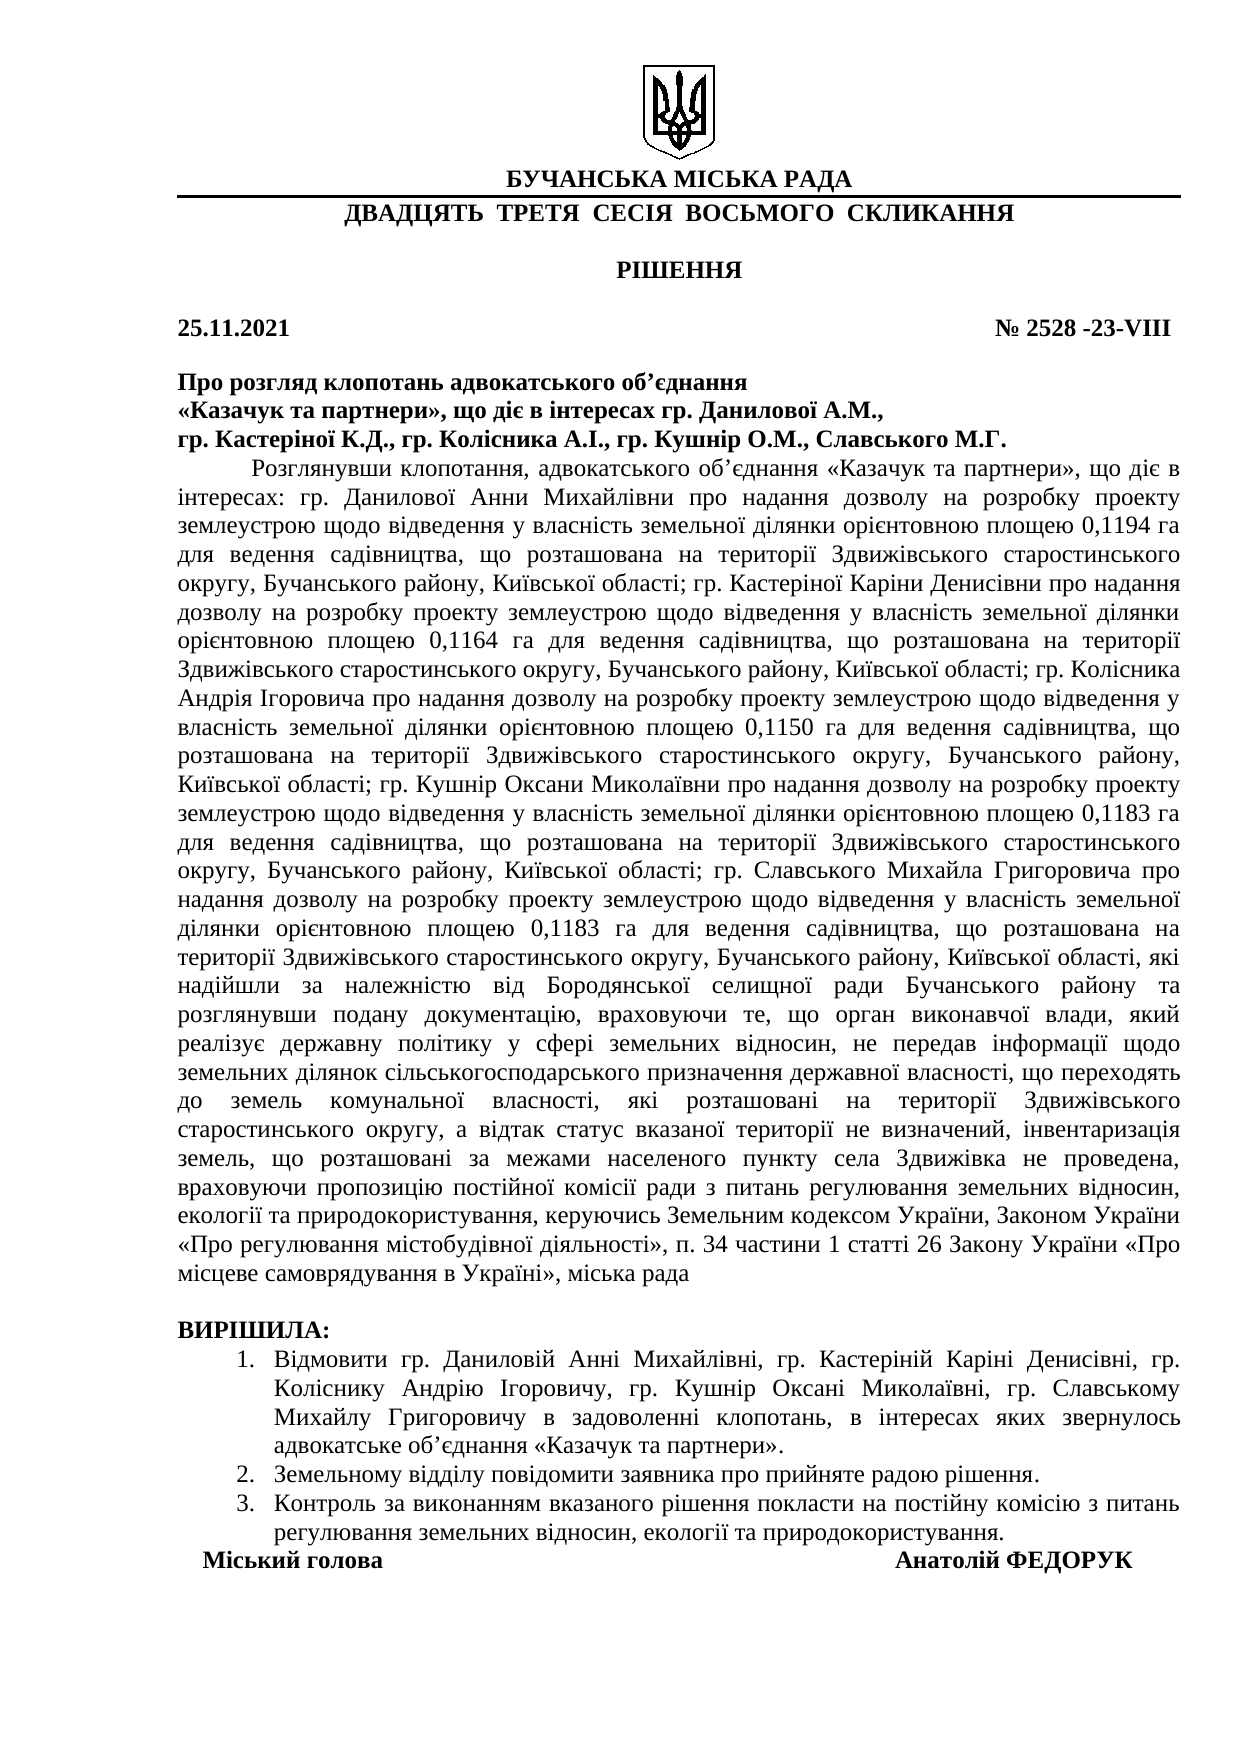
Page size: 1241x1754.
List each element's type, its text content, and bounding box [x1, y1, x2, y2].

text ДВАДЦЯТЬ ТРЕТЯ СЕСІЯ ВОСЬМОГО СКЛИКАННЯ [177, 198, 1181, 227]
list Земельному відділу повідомити заявника про прийняте радою рішення. [236, 1459, 1181, 1488]
text 25.11.2021 № 2528 -23-VІІІ [177, 313, 1181, 342]
text «Казачук та партнери», що діє в інтересах гр. Данилової А.М., [177, 395, 1181, 424]
text РІШЕННЯ [177, 255, 1181, 284]
text Про розгляд клопотань адвокатського об’єднання [177, 367, 1181, 395]
list Відмовити гр. Даниловій Анні Михайлівні, гр. Кастеріній Каріні Денисівні, гр. Коліснику Андрію Ігоровичу, гр. Кушнір Оксані Миколаївні, гр. Славському Михайлу Григоровичу в задоволенні клопотань, в інтересах яких звернулось адвокатське об’єднання «Казачук та партнери». [236, 1344, 1181, 1459]
list Контроль за виконанням вказаного рішення покласти на постійну комісію з питань регулювання земельних відносин, екології та природокористування. [236, 1488, 1181, 1545]
text гр. Кастеріної К.Д., гр. Колісника А.І., гр. Кушнір О.М., Славського М.Г. [177, 424, 1181, 453]
text БУЧАНСЬКА МІСЬКА РАДА [177, 164, 1181, 195]
text ВИРІШИЛА: [177, 1315, 1181, 1344]
text Міський голова Анатолій ФЕДОРУК [177, 1545, 1181, 1574]
text Розглянувши клопотання, адвокатського об’єднання «Казачук та партнери», що діє в інтересах: гр. Данилової Анни Михайлівни про надання дозволу на розробку проекту землеустрою щодо відведення у власність земельної ділянки орієнтовною площею 0,1194 га для ведення садівництва, що розташована на території Здвижівського старостинського округу, Бучанського району, Київської області; гр. Кастеріної Каріни Денисівни про надання дозволу на розробку проекту землеустрою щодо відведення у власність земельної ділянки орієнтовною площею 0,1164 га для ведення садівництва, що розташована на території Здвижівського старостинського округу, Бучанського району, Київської області; гр. Колісника Андрія Ігоровича про надання дозволу на розробку проекту землеустрою щодо відведення у власність земельної ділянки орієнтовною площею 0,1150 га для ведення садівництва, що розташована на території Здвижівського старостинського округу, Бучанського району, Київської області; гр. Кушнір Оксани Миколаївни про надання дозволу на розробку проекту землеустрою щодо відведення у власність земельної ділянки орієнтовною площею 0,1183 га для ведення садівництва, що розташована на території Здвижівського старостинського округу, Бучанського району, Київської області; гр. Славського Михайла Григоровича про надання дозволу на розробку проекту землеустрою щодо відведення у власність земельної ділянки орієнтовною площею 0,1183 га для ведення садівництва, що розташована на території Здвижівського старостинського округу, Бучанського району, Київської області, які надійшли за належністю від Бородянської селищної ради Бучанського району та розглянувши подану документацію, враховуючи те, що орган виконавчої влади, який реалізує державну політику у сфері земельних відносин, не передав інформації щодо земельних ділянок сільськогосподарського призначення державної власності, що переходять до земель комунальної власності, які розташовані на території Здвижівського старостинського округу, а відтак статус вказаної території не визначений, інвентаризація земель, що розташовані за межами населеного пункту села Здвижівка не проведена, враховуючи пропозицію постійної комісії ради з питань регулювання земельних відносин, екології та природокористування, керуючись Земельним кодексом України, Законом України «Про регулювання містобудівної діяльності», п. 34 частини 1 статті 26 Закону України «Про місцеве самоврядування в Україні», міська рада [177, 453, 1181, 1287]
